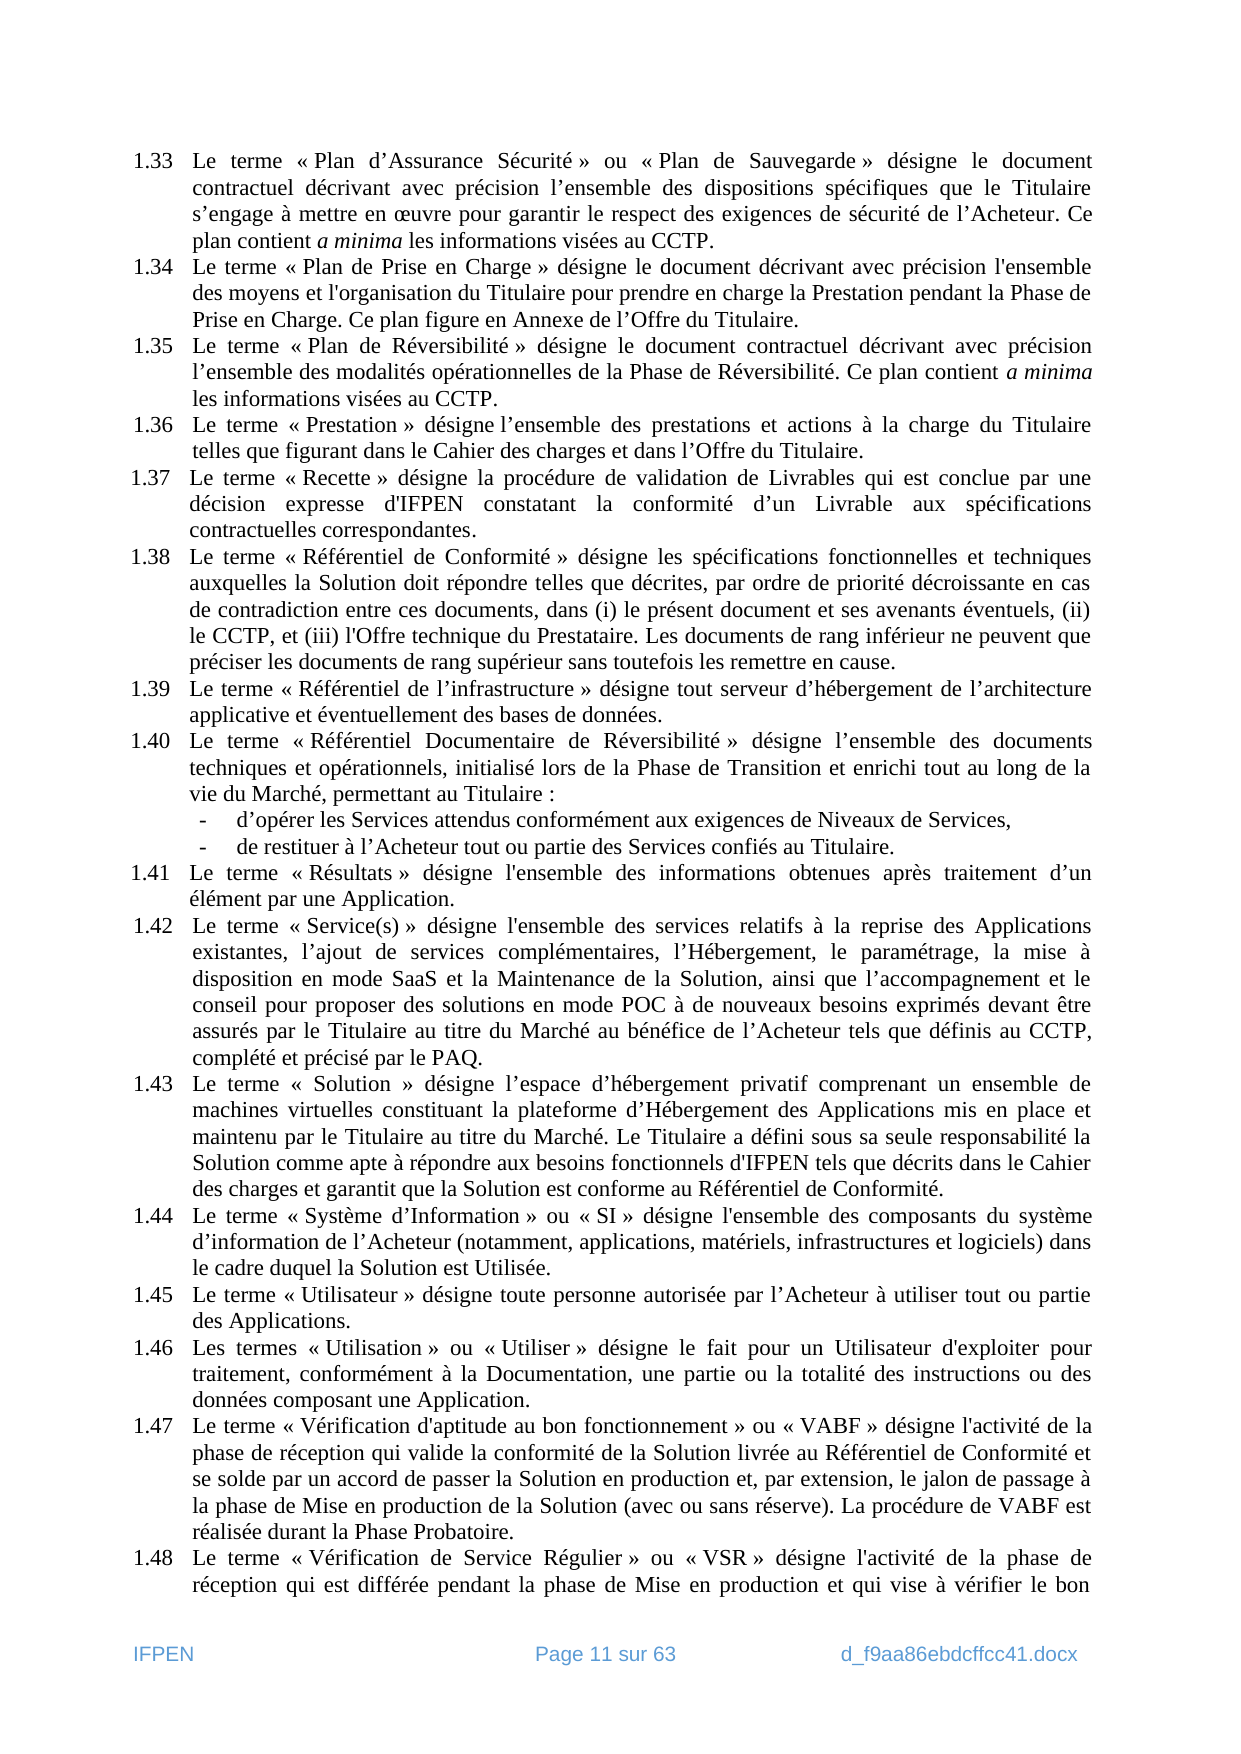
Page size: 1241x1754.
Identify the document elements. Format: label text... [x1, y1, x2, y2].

list d’opérer les Services attendus conformément aux exigences de Niveaux de Services, [199, 806, 1093, 833]
list Le terme « Plan de Réversibilité » désigne le document contractuel décrivant avec précision l’ensemble des modalités opérationnelles de la Phase de Réversibilité. Ce plan contient a minima les informations visées au CCTP. [133, 332, 1093, 411]
list Les termes « Utilisation » ou « Utiliser » désigne le fait pour un Utilisateur d'exploiter pour traitement, conformément à la Documentation, une partie ou la totalité des instructions ou des données composant une Application. [133, 1333, 1093, 1413]
list Le terme « Résultats » désigne l'ensemble des informations obtenues après traitement d’un élément par une Application. [130, 859, 1093, 912]
list Le terme « Système d’Information » ou « SI » désigne l'ensemble des composants du système d’information de l’Acheteur (notamment, applications, matériels, infrastructures et logiciels) dans le cadre duquel la Solution est Utilisée. [133, 1202, 1093, 1281]
list Le terme « Référentiel de l’infrastructure » désigne tout serveur d’hébergement de l’architecture applicative et éventuellement des bases de données. [130, 675, 1093, 727]
list Le terme « Référentiel de Conformité » désigne les spécifications fonctionnelles et techniques auxquelles la Solution doit répondre telles que décrites, par ordre de priorité décroissante en cas de contradiction entre ces documents, dans (i) le présent document et ses avenants éventuels, (ii) le CCTP, et (iii) l'Offre technique du Prestataire. Les documents de rang inférieur ne peuvent que préciser les documents de rang supérieur sans toutefois les remettre en cause. [130, 543, 1093, 675]
list Le terme « Vérification d'aptitude au bon fonctionnement » ou « VABF » désigne l'activité de la phase de réception qui valide la conformité de la Solution livrée au Référentiel de Conformité et se solde par un accord de passer la Solution en production et, par extension, le jalon de passage à la phase de Mise en production de la Solution (avec ou sans réserve). La procédure de VABF est réalisée durant la Phase Probatoire. [133, 1413, 1093, 1544]
list Le terme « Plan d’Assurance Sécurité » ou « Plan de Sauvegarde » désigne le document contractuel décrivant avec précision l’ensemble des dispositions spécifiques que le Titulaire s’engage à mettre en œuvre pour garantir le respect des exigences de sécurité de l’Acheteur. Ce plan contient a minima les informations visées au CCTP. [133, 148, 1093, 253]
list Le terme « Utilisateur » désigne toute personne autorisée par l’Acheteur à utiliser tout ou partie des Applications. [133, 1281, 1093, 1333]
list Le terme « Solution » désigne l’espace d’hébergement privatif comprenant un ensemble de machines virtuelles constituant la plateforme d’Hébergement des Applications mis en place et maintenu par le Titulaire au titre du Marché. Le Titulaire a défini sous sa seule responsabilité la Solution comme apte à répondre aux besoins fonctionnels d'IFPEN tels que décrits dans le Cahier des charges et garantit que la Solution est conforme au Référentiel de Conformité. [133, 1070, 1093, 1202]
list Le terme « Référentiel Documentaire de Réversibilité » désigne l’ensemble des documents techniques et opérationnels, initialisé lors de la Phase de Transition et enrichi tout au long de la vie du Marché, permettant au Titulaire : [130, 727, 1093, 806]
list Le terme « Prestation » désigne l’ensemble des prestations et actions à la charge du Titulaire telles que figurant dans le Cahier des charges et dans l’Offre du Titulaire. [133, 411, 1093, 464]
list Le terme « Service(s) » désigne l'ensemble des services relatifs à la reprise des Applications existantes, l’ajout de services complémentaires, l’Hébergement, le paramétrage, la mise à disposition en mode SaaS et la Maintenance de la Solution, ainsi que l’accompagnement et le conseil pour proposer des solutions en mode POC à de nouveaux besoins exprimés devant être assurés par le Titulaire au titre du Marché au bénéfice de l’Acheteur tels que définis au CCTP, complété et précisé par le PAQ. [133, 912, 1093, 1070]
list Le terme « Plan de Prise en Charge » désigne le document décrivant avec précision l'ensemble des moyens et l'organisation du Titulaire pour prendre en charge la Prestation pendant la Phase de Prise en Charge. Ce plan figure en Annexe de l’Offre du Titulaire. [133, 253, 1093, 332]
list de restituer à l’Acheteur tout ou partie des Services confiés au Titulaire. [199, 833, 1093, 859]
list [133, 1544, 1093, 1597]
list Le terme « Recette » désigne la procédure de validation de Livrables qui est conclue par une décision expresse d'IFPEN constatant la conformité d’un Livrable aux spécifications contractuelles correspondantes. [130, 464, 1093, 543]
